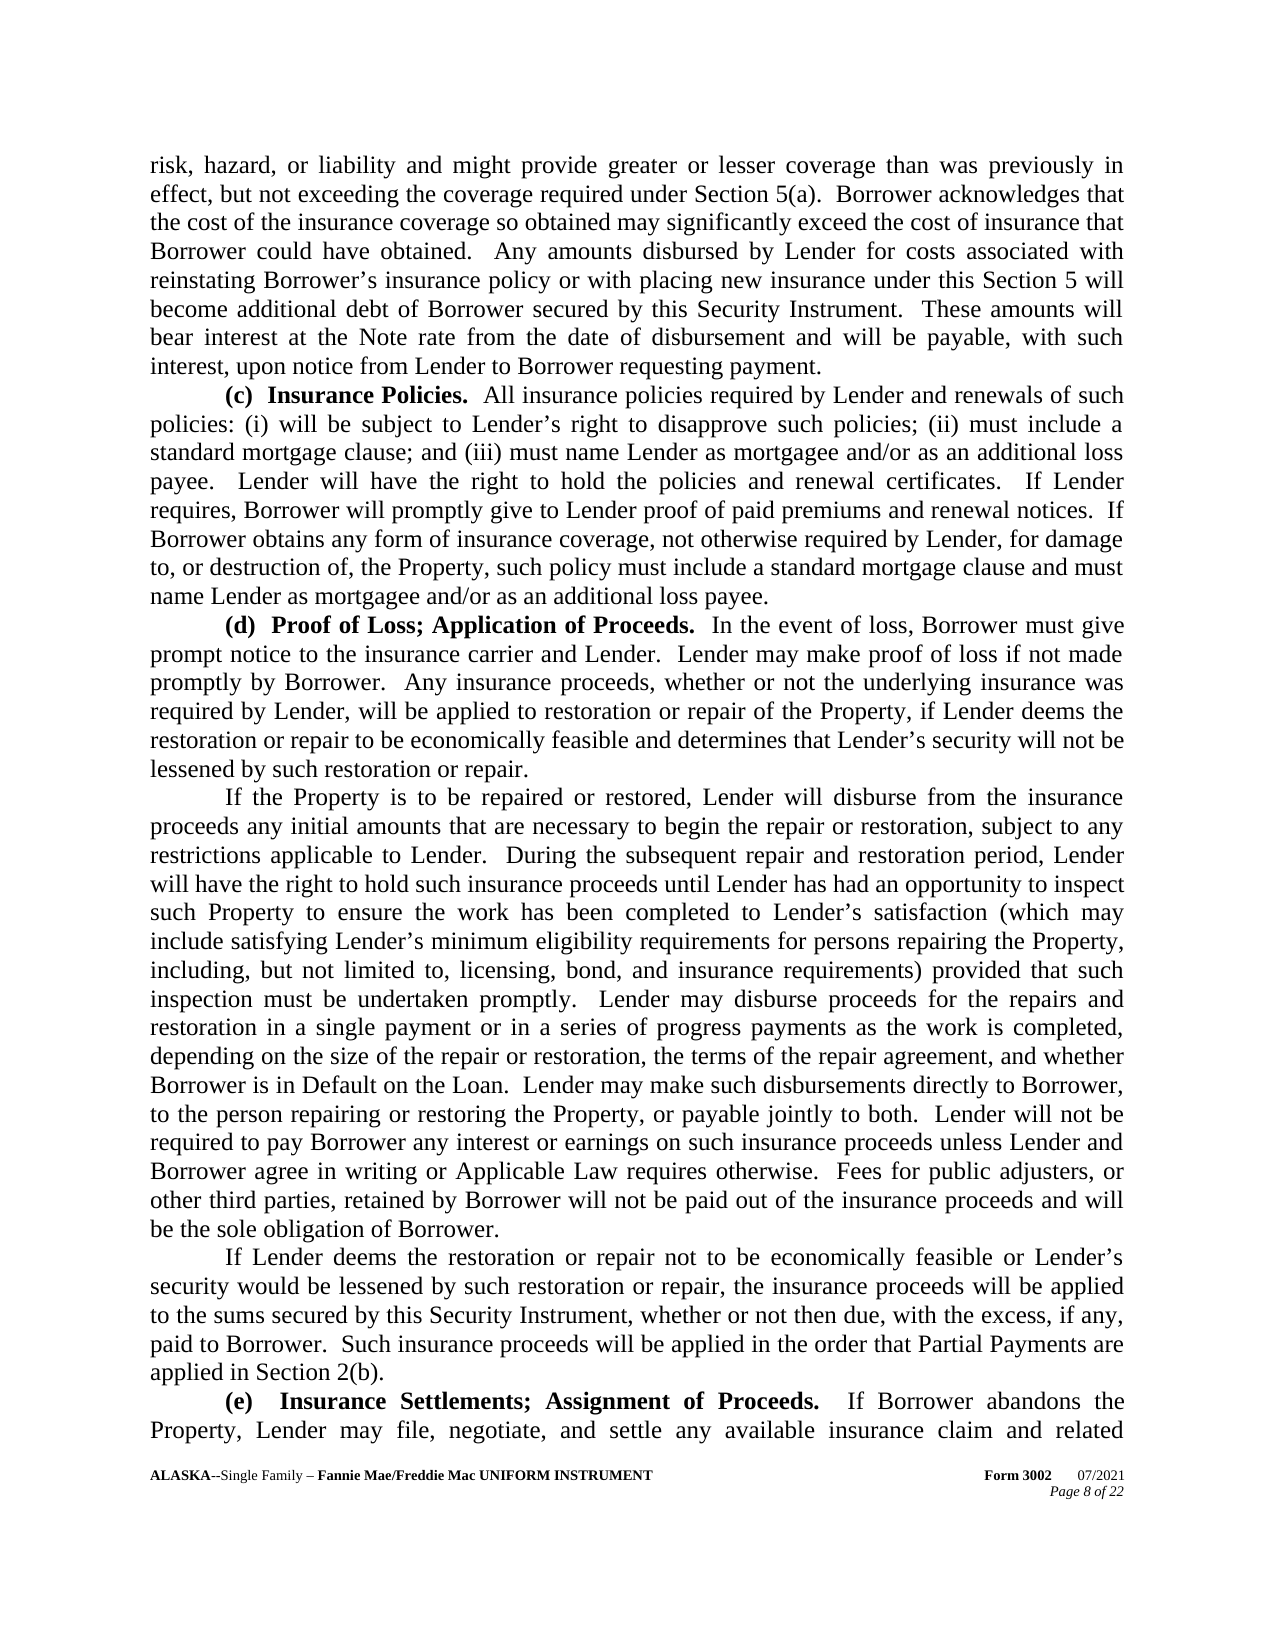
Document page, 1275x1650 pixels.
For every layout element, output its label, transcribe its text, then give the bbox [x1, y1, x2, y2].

text (c) Insurance Policies. All insurance policies required by Lender and renewals of such policies: (i) will be subject to Lender’s right to disapprove such policies; (ii) must include a standard mortgage clause; and (iii) must name Lender as mortgagee and/or as an additional loss payee. Lender will have the right to hold the policies and renewal certificates. If Lender requires, Borrower will promptly give to Lender proof of paid premiums and renewal notices. If Borrower obtains any form of insurance coverage, not otherwise required by Lender, for damage to, or destruction of, the Property, such policy must include a standard mortgage clause and must name Lender as mortgagee and/or as an additional loss payee. [150, 380, 1125, 610]
text (d) Proof of Loss; Application of Proceeds. In the event of loss, Borrower must give prompt notice to the insurance carrier and Lender. Lender may make proof of loss if not made promptly by Borrower. Any insurance proceeds, whether or not the underlying insurance was required by Lender, will be applied to restoration or repair of the Property, if Lender deems the restoration or repair to be economically feasible and determines that Lender’s security will not be lessened by such restoration or repair. [150, 610, 1125, 782]
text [150, 1386, 1125, 1444]
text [150, 150, 1125, 380]
text If the Property is to be repaired or restored, Lender will disburse from the insurance proceeds any initial amounts that are necessary to begin the repair or restoration, subject to any restrictions applicable to Lender. During the subsequent repair and restoration period, Lender will have the right to hold such insurance proceeds until Lender has had an opportunity to inspect such Property to ensure the work has been completed to Lender’s satisfaction (which may include satisfying Lender’s minimum eligibility requirements for persons repairing the Property, including, but not limited to, licensing, bond, and insurance requirements) provided that such inspection must be undertaken promptly. Lender may disburse proceeds for the repairs and restoration in a single payment or in a series of progress payments as the work is completed, depending on the size of the repair or restoration, the terms of the repair agreement, and whether Borrower is in Default on the Loan. Lender may make such disbursements directly to Borrower, to the person repairing or restoring the Property, or payable jointly to both. Lender will not be required to pay Borrower any interest or earnings on such insurance proceeds unless Lender and Borrower agree in writing or Applicable Law requires otherwise. Fees for public adjusters, or other third parties, retained by Borrower will not be paid out of the insurance proceeds and will be the sole obligation of Borrower. [150, 782, 1125, 1242]
text If Lender deems the restoration or repair not to be economically feasible or Lender’s security would be lessened by such restoration or repair, the insurance proceeds will be applied to the sums secured by this Security Instrument, whether or not then due, with the excess, if any, paid to Borrower. Such insurance proceeds will be applied in the order that Partial Payments are applied in Section 2(b). [150, 1242, 1125, 1386]
